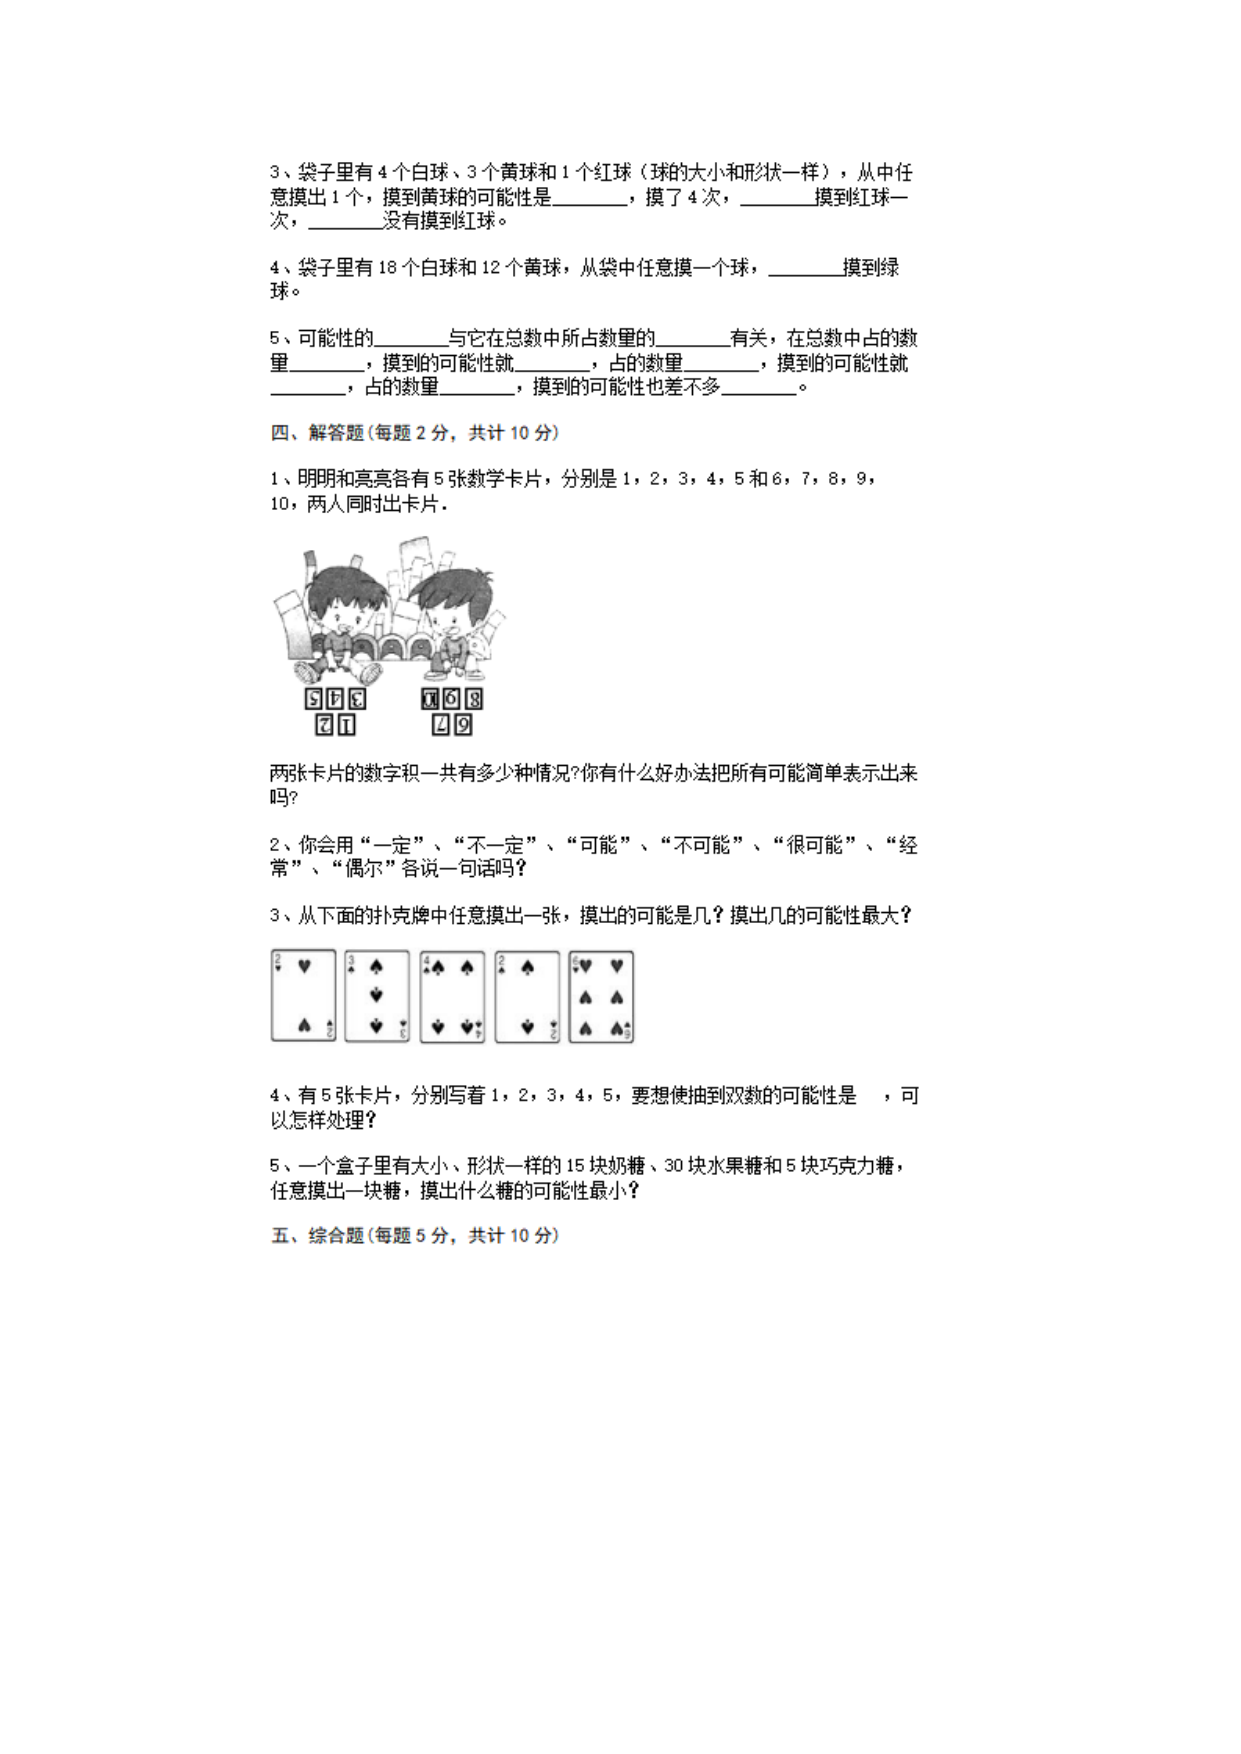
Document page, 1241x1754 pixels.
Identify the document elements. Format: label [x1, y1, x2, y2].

picture [235, 162, 1005, 1250]
